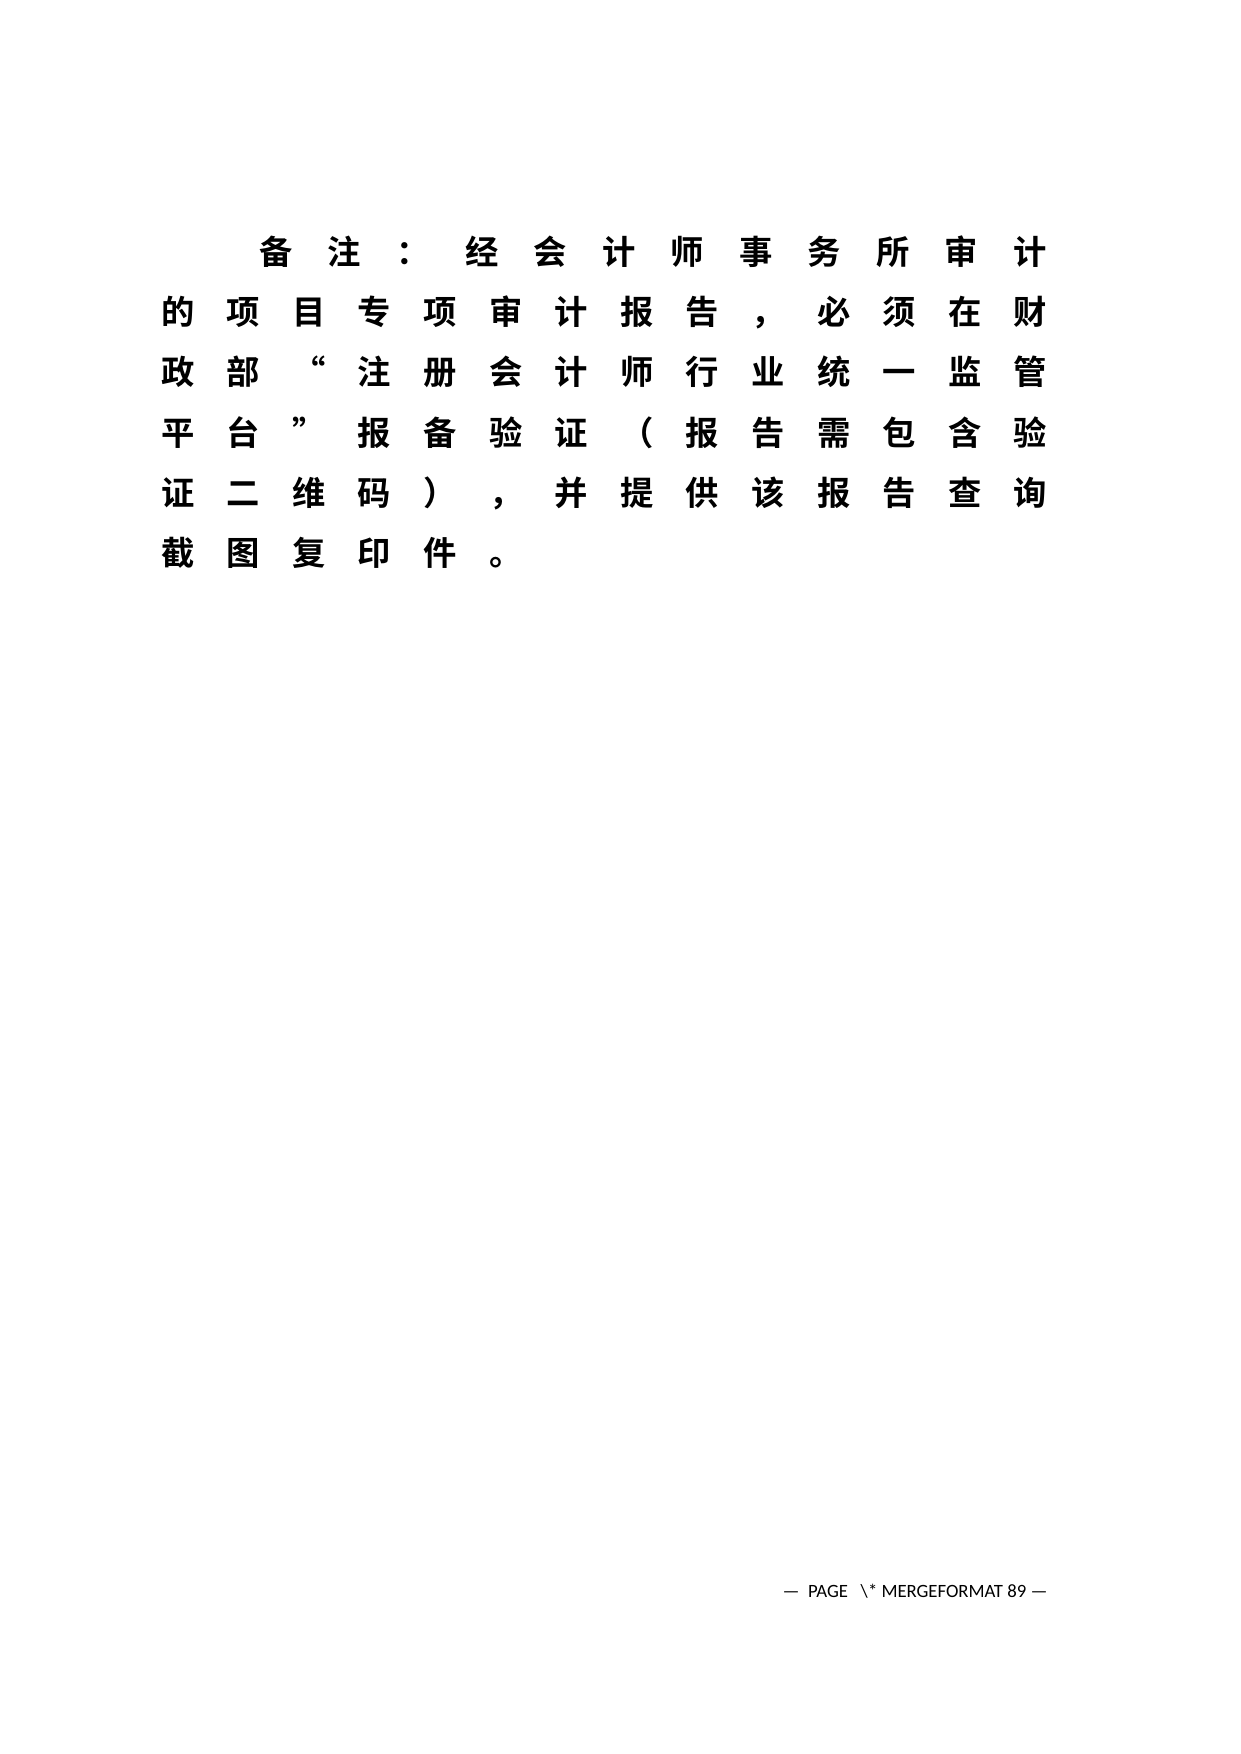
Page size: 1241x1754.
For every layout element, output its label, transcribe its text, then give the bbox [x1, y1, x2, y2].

text 备注：经会计师事务所审计的项目专项审计报告，必须在财政部“注册会计师行业统一监管平台”报备验证（报告需包含验证二维码），并提供该报告查询截图复印件。 [161, 219, 1079, 581]
